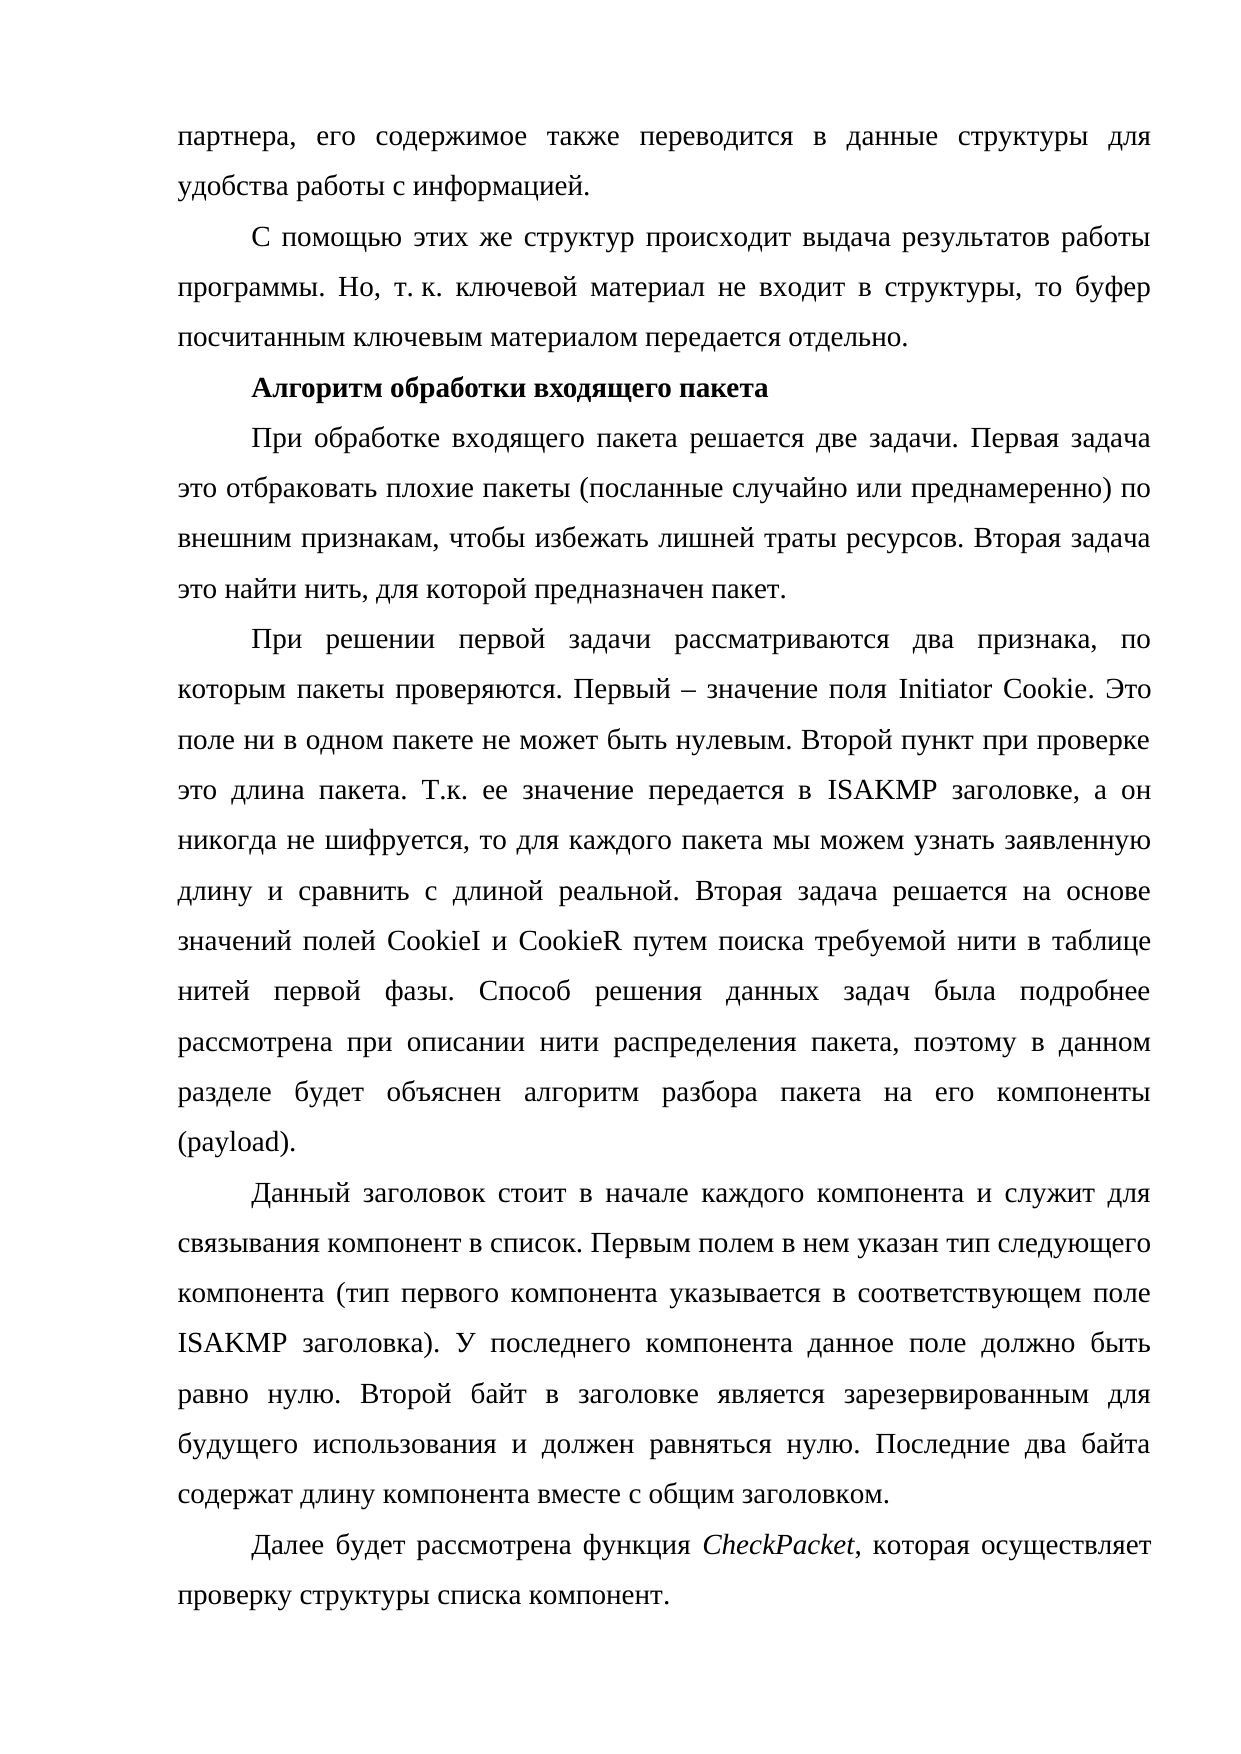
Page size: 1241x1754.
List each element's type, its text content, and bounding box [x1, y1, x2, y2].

text При обработке входящего пакета решается две задачи. Первая задача это отбраковать плохие пакеты (посланные случайно или преднамеренно) по внешним признакам, чтобы избежать лишней траты ресурсов. Вторая задача это найти нить, для которой предназначен пакет. [177, 420, 1152, 604]
text С помощью этих же структур происходит выдача результатов работы программы. Но, т. к. ключевой материал не входит в структуры, то буфер посчитанным ключевым материалом передается отдельно. [177, 219, 1152, 353]
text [177, 118, 1152, 202]
text Далее будет рассмотрена функция CheckPacket, которая осуществляет проверку структуры списка компонент. [177, 1527, 1152, 1611]
text Данный заголовок стоит в начале каждого компонента и служит для связывания компонент в список. Первым полем в нем указан тип следующего компонента (тип первого компонента указывается в соответствующем поле ISAKMP заголовка). У последнего компонента данное поле должно быть равно нулю. Второй байт в заголовке является зарезервированным для будущего использования и должен равняться нулю. Последние два байта содержат длину компонента вместе с общим заголовком. [177, 1175, 1152, 1510]
text При решении первой задачи рассматриваются два признака, по которым пакеты проверяются. Первый – значение поля Initiator Cookie. Это поле ни в одном пакете не может быть нулевым. Второй пункт при проверке это длина пакета. Т.к. ее значение передается в ISAKMP заголовке, а он никогда не шифруется, то для каждого пакета мы можем узнать заявленную длину и сравнить с длиной реальной. Вторая задача решается на основе значений полей CookieI и CookieR путем поиска требуемой нити в таблице нитей первой фазы. Способ решения данных задач была подробнее рассмотрена при описании нити распределения пакета, поэтому в данном разделе будет объяснен алгоритм разбора пакета на его компоненты (payload). [177, 621, 1152, 1158]
subtitle Алгоритм обработки входящего пакета [177, 370, 1152, 403]
